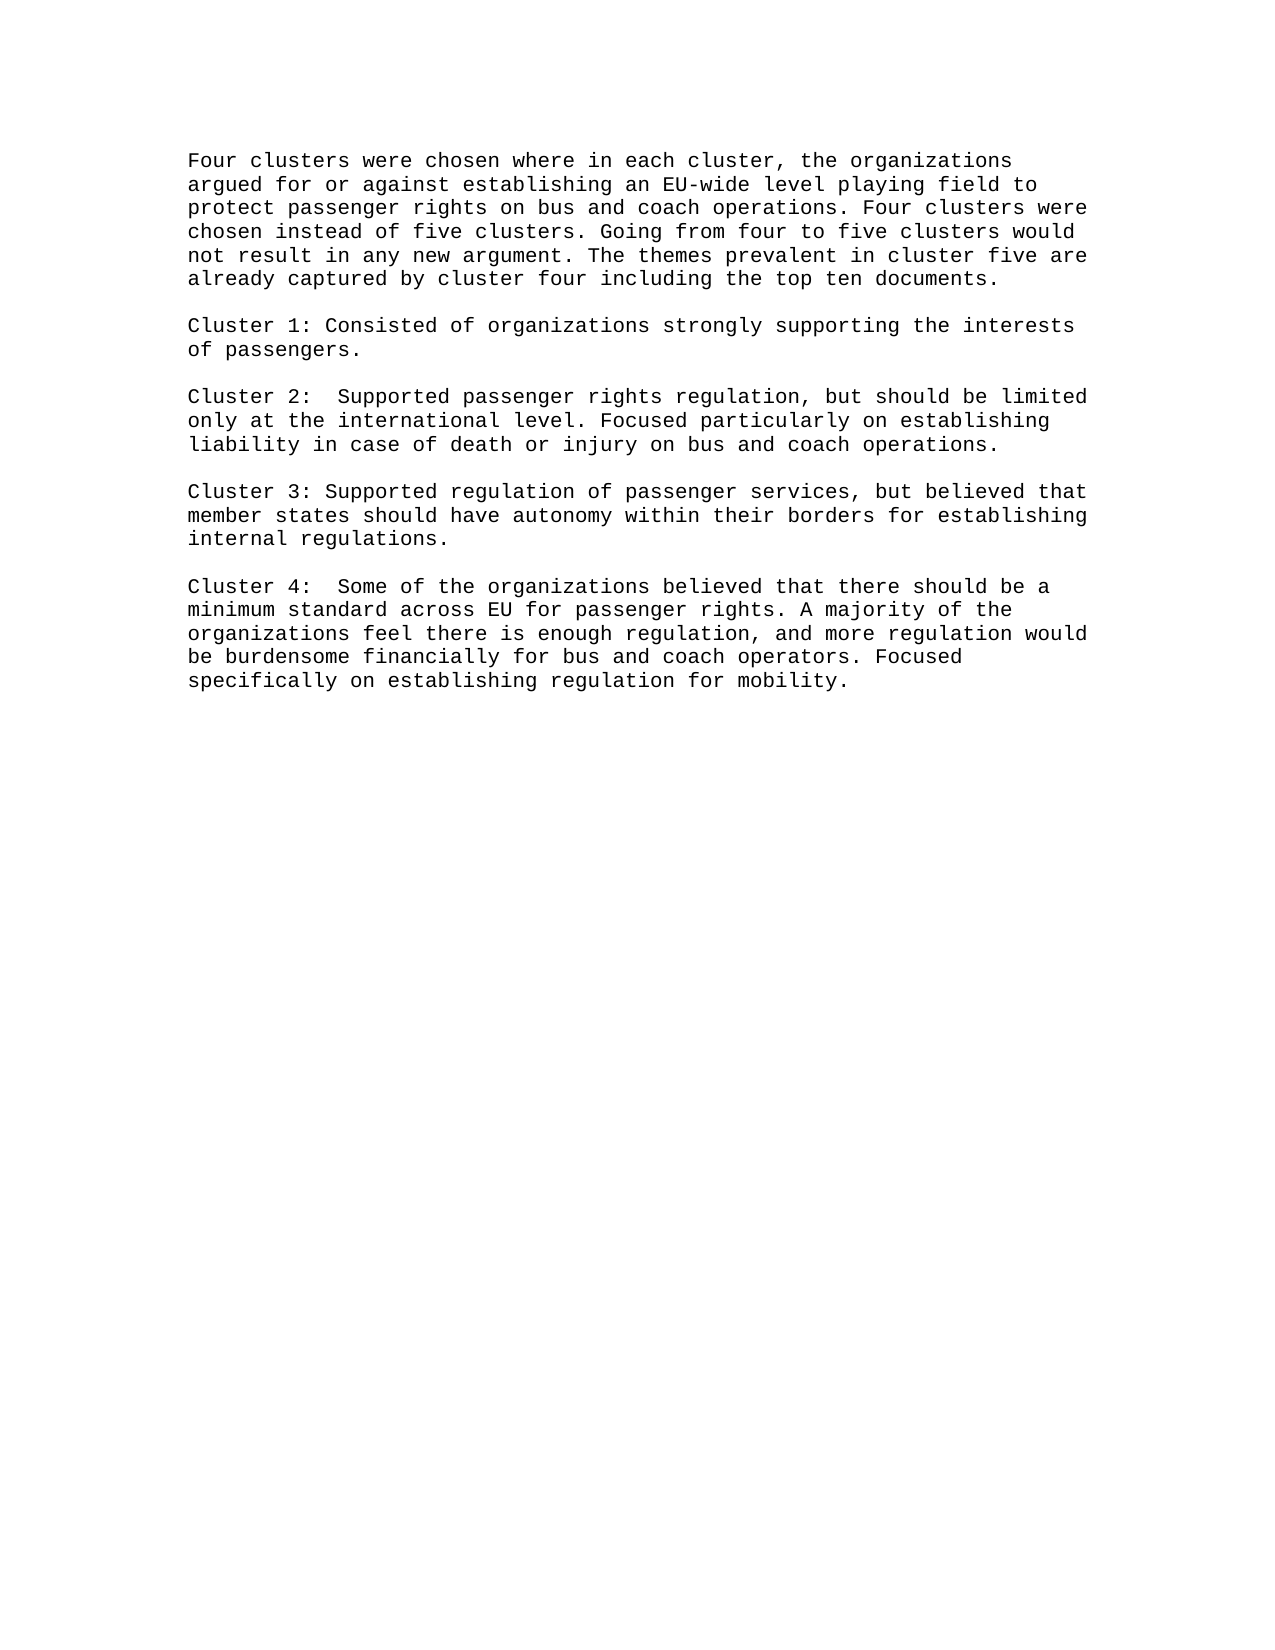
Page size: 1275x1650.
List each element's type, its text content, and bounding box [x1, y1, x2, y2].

text Cluster 1: Consisted of organizations strongly supporting the interests of passengers. [187, 316, 1087, 363]
text Four clusters were chosen where in each cluster, the organizations argued for or against establishing an EU-wide level playing field to protect passenger rights on bus and coach operations. Four clusters were chosen instead of five clusters. Going from four to five clusters would not result in any new argument. The themes prevalent in cluster five are already captured by cluster four including the top ten documents. [187, 150, 1087, 292]
text Cluster 2: Supported passenger rights regulation, but should be limited only at the international level. Focused particularly on establishing liability in case of death or injury on bus and coach operations. [187, 386, 1087, 457]
text Cluster 3: Supported regulation of passenger services, but believed that member states should have autonomy within their borders for establishing internal regulations. [187, 481, 1087, 552]
text Cluster 4: Some of the organizations believed that there should be a minimum standard across EU for passenger rights. A majority of the organizations feel there is enough regulation, and more regulation would be burdensome financially for bus and coach operators. Focused specifically on establishing regulation for mobility. [187, 576, 1087, 694]
